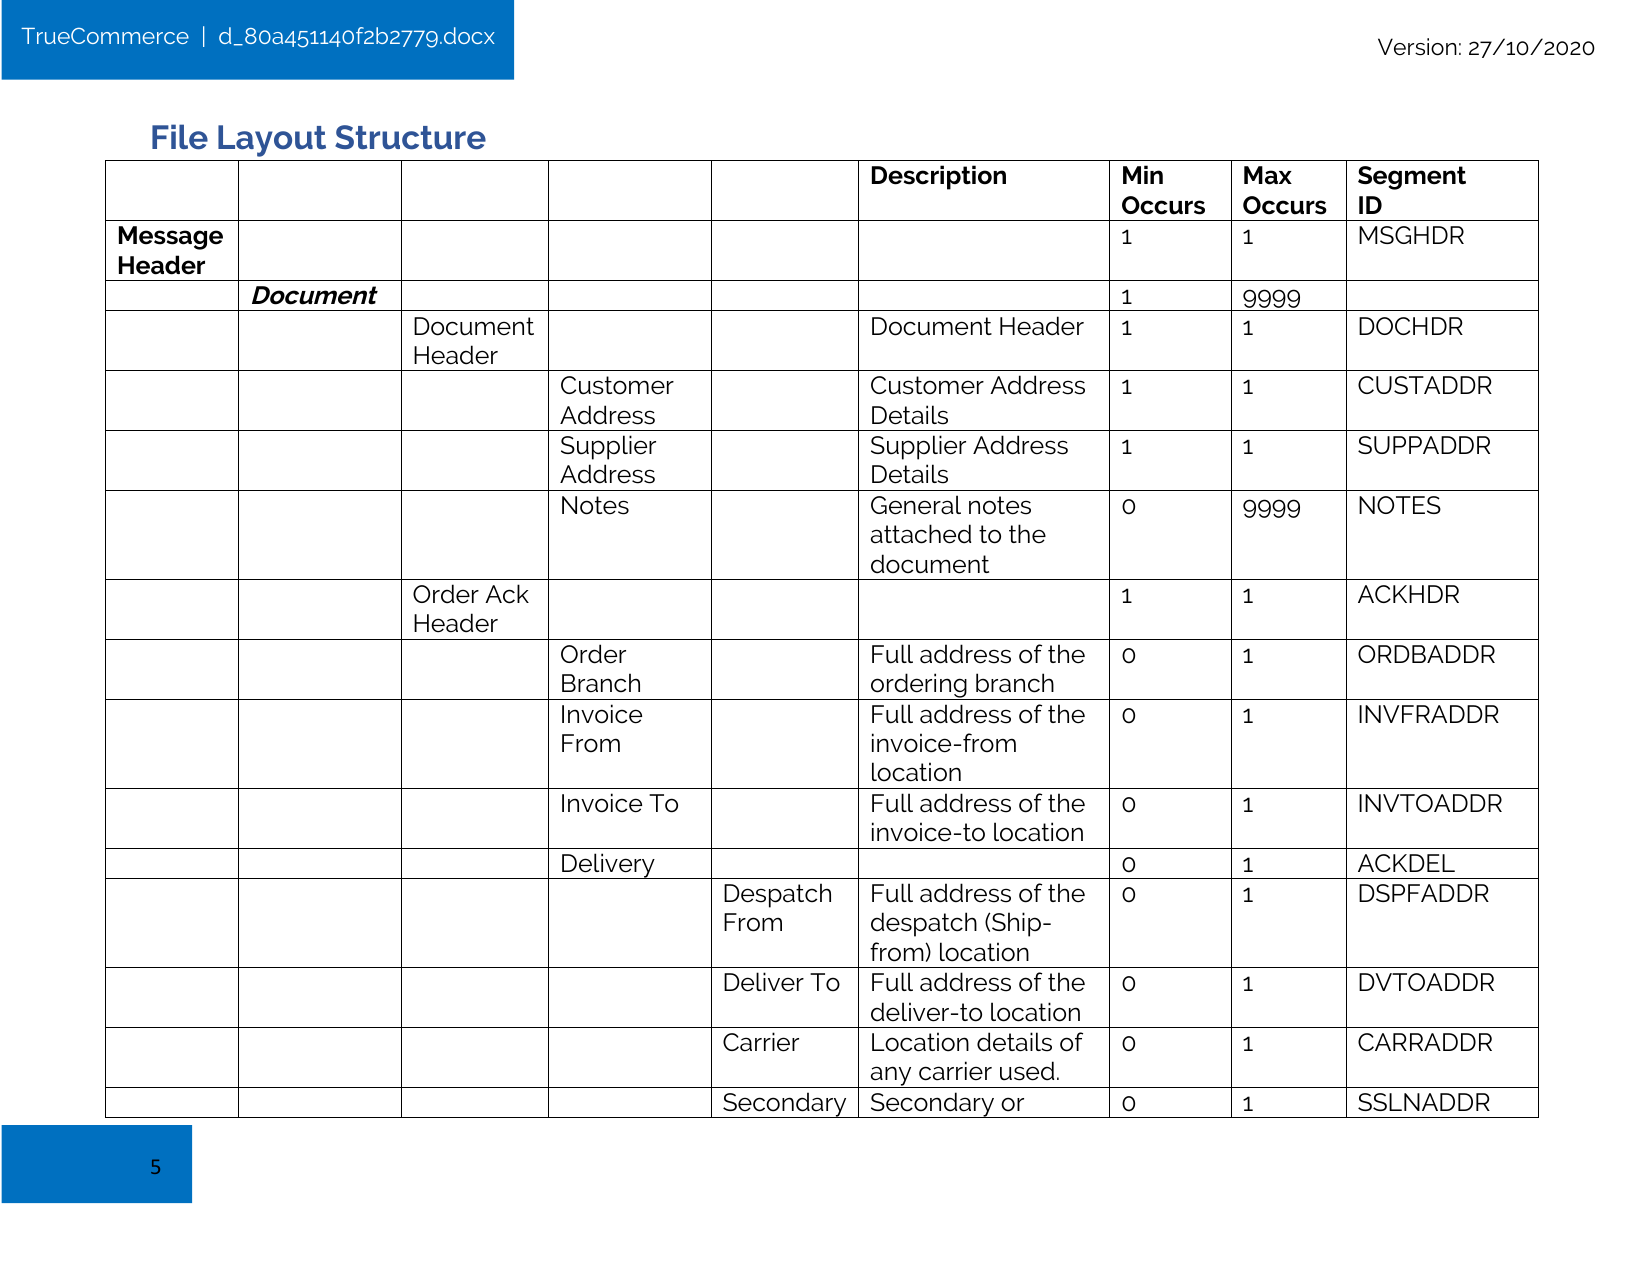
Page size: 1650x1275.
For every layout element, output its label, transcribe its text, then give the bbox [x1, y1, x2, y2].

table_cell Despatch From [712, 879, 858, 967]
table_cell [712, 1088, 858, 1117]
table_cell ORDBADDR [1347, 640, 1538, 698]
table_cell [402, 431, 548, 490]
table_cell MSGHDR [1347, 221, 1538, 280]
table_cell 1 [1110, 580, 1231, 639]
table_cell [239, 640, 401, 698]
table_cell 1 [1232, 371, 1346, 430]
table_cell Full address of the invoice-to location [859, 789, 1109, 847]
table_cell [239, 371, 401, 430]
table_header [106, 161, 238, 220]
table_cell Notes [549, 491, 711, 579]
table_cell Supplier Address [549, 431, 711, 490]
table_cell [239, 789, 401, 847]
table_cell Deliver To [712, 968, 858, 1027]
table_cell [549, 879, 711, 967]
table_cell CUSTADDR [1347, 371, 1538, 430]
table_header Description [859, 161, 1109, 220]
table_header [402, 161, 548, 220]
table_cell 1 [1110, 371, 1231, 430]
table_header [549, 161, 711, 220]
table_cell [239, 431, 401, 490]
table_cell Document Header [402, 311, 548, 370]
table_header Max Occurs [1232, 161, 1346, 220]
table_cell [549, 1088, 711, 1117]
table_cell [549, 580, 711, 639]
table_cell 1 [1232, 879, 1346, 967]
table_cell 0 [1110, 1028, 1231, 1087]
table_cell [549, 311, 711, 370]
table_cell 1 [1232, 580, 1346, 639]
table_cell [712, 281, 858, 310]
table_cell NOTES [1347, 491, 1538, 579]
table_cell 1 [1110, 311, 1231, 370]
table_cell [712, 311, 858, 370]
table_cell [402, 1088, 548, 1117]
table_cell [402, 968, 548, 1027]
table_cell [549, 221, 711, 280]
table_cell 1 [1232, 640, 1346, 698]
table_cell [712, 431, 858, 490]
table_cell Document Header [859, 311, 1109, 370]
table_cell [402, 640, 548, 698]
table_cell 0 [1110, 640, 1231, 698]
table_cell Invoice To [549, 789, 711, 847]
table_cell [106, 1028, 238, 1087]
table_cell [106, 311, 238, 370]
table_cell ACKDEL [1347, 849, 1538, 878]
table_cell 9999 [1232, 491, 1346, 579]
table_cell 1 [1110, 281, 1231, 310]
table_cell DOCHDR [1347, 311, 1538, 370]
table_cell 1 [1232, 700, 1346, 788]
table_cell [712, 371, 858, 430]
table_cell 1 [1232, 221, 1346, 280]
table_cell [106, 789, 238, 847]
table_cell [1347, 281, 1538, 310]
table_cell [239, 849, 401, 878]
table_cell [859, 221, 1109, 280]
table_cell 0 [1110, 789, 1231, 847]
table_cell [239, 700, 401, 788]
table_cell [402, 371, 548, 430]
table_cell Full address of the deliver-to location [859, 968, 1109, 1027]
table_cell Invoice From [549, 700, 711, 788]
table_cell [106, 700, 238, 788]
table_cell [402, 1028, 548, 1087]
table_cell 1 [1232, 789, 1346, 847]
table_cell [402, 849, 548, 878]
table_cell [712, 700, 858, 788]
table_cell 1 [1232, 431, 1346, 490]
table_cell Full address of the despatch (Ship-from) location [859, 879, 1109, 967]
table_cell Customer Address Details [859, 371, 1109, 430]
table_cell DVTOADDR [1347, 968, 1538, 1027]
table_cell [712, 491, 858, 579]
table_cell Document [239, 281, 401, 310]
table_cell [402, 700, 548, 788]
table_header Segment ID [1347, 161, 1538, 220]
table_cell 0 [1110, 700, 1231, 788]
table_cell Order Ack Header [402, 580, 548, 639]
table_cell 0 [1110, 1088, 1231, 1117]
table_cell Delivery [549, 849, 711, 878]
table_cell Order Branch [549, 640, 711, 698]
table_cell 9999 [1232, 281, 1346, 310]
table_cell [106, 640, 238, 698]
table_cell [859, 1088, 1109, 1117]
table_cell Full address of the invoice-from location [859, 700, 1109, 788]
table_cell 1 [1110, 431, 1231, 490]
table_cell INVFRADDR [1347, 700, 1538, 788]
table_cell 0 [1110, 968, 1231, 1027]
table_cell [712, 789, 858, 847]
table_cell [106, 281, 238, 310]
table_cell [859, 281, 1109, 310]
table_cell INVTOADDR [1347, 789, 1538, 847]
table_cell [106, 879, 238, 967]
table_cell [239, 580, 401, 639]
table_cell [106, 491, 238, 579]
table_cell [402, 491, 548, 579]
table_header Min Occurs [1110, 161, 1231, 220]
table_cell [402, 789, 548, 847]
table_cell [549, 281, 711, 310]
table_cell 1 [1232, 1088, 1346, 1117]
table_cell [712, 221, 858, 280]
table_header [239, 161, 401, 220]
table_cell Carrier [712, 1028, 858, 1087]
table_cell 1 [1232, 968, 1346, 1027]
table_cell [106, 371, 238, 430]
table_cell 0 [1110, 879, 1231, 967]
table_cell [549, 968, 711, 1027]
table_cell [859, 849, 1109, 878]
table_cell [106, 1088, 238, 1117]
table_cell SSLNADDR [1347, 1088, 1538, 1117]
table_cell 0 [1110, 849, 1231, 878]
table_cell [402, 281, 548, 310]
table_cell [859, 580, 1109, 639]
table_header [712, 161, 858, 220]
table_cell DSPFADDR [1347, 879, 1538, 967]
table_cell ACKHDR [1347, 580, 1538, 639]
table_cell [239, 1028, 401, 1087]
table_cell Message Header [106, 221, 238, 280]
table_cell Supplier Address Details [859, 431, 1109, 490]
table_cell Customer Address [549, 371, 711, 430]
table_cell [106, 580, 238, 639]
table_cell [106, 431, 238, 490]
table_cell [712, 849, 858, 878]
table_cell 1 [1232, 849, 1346, 878]
table_cell SUPPADDR [1347, 431, 1538, 490]
table_cell [712, 580, 858, 639]
table_cell [239, 1088, 401, 1117]
table_cell [549, 1028, 711, 1087]
table_cell [239, 879, 401, 967]
table_cell [106, 849, 238, 878]
table_cell [239, 221, 401, 280]
table_cell Location details of any carrier used. [859, 1028, 1109, 1087]
table_cell General notes attached to the document [859, 491, 1109, 579]
table_cell [239, 311, 401, 370]
table_cell [712, 640, 858, 698]
table_cell [106, 968, 238, 1027]
table_cell 1 [1110, 221, 1231, 280]
table_cell Full address of the ordering branch [859, 640, 1109, 698]
table_cell [402, 221, 548, 280]
table_cell 1 [1232, 311, 1346, 370]
table_cell 0 [1110, 491, 1231, 579]
table_cell [402, 879, 548, 967]
table_cell [239, 968, 401, 1027]
table_cell 1 [1232, 1028, 1346, 1087]
table_cell CARRADDR [1347, 1028, 1538, 1087]
table_cell [239, 491, 401, 579]
subtitle File Layout Structure [150, 118, 1500, 157]
